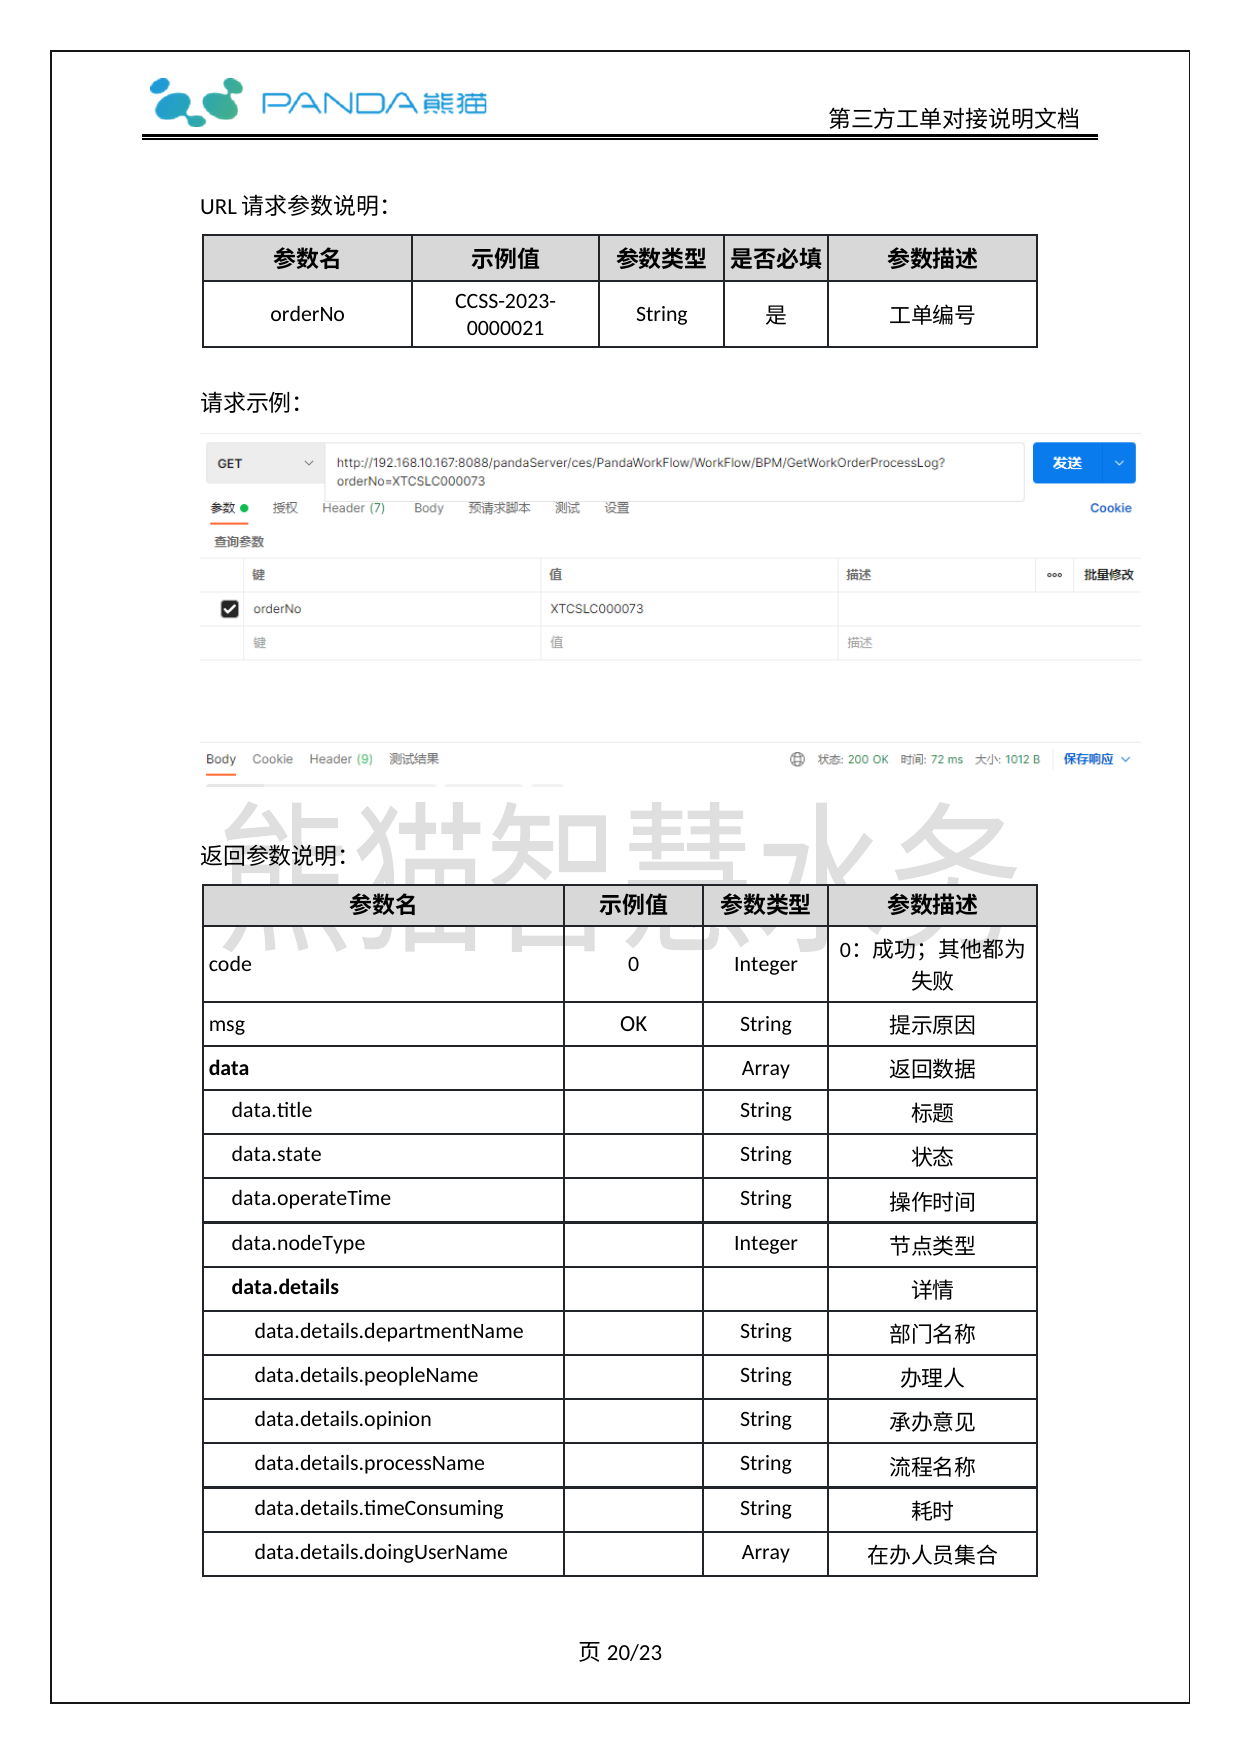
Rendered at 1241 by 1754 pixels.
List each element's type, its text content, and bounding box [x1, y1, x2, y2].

table_cell Integer [704, 1224, 827, 1266]
table_cell 返回数据 [829, 1047, 1036, 1089]
table_cell String [704, 1400, 827, 1442]
table_cell msg [204, 1003, 563, 1045]
table_cell 部门名称 [829, 1312, 1036, 1354]
table_cell [565, 1312, 702, 1354]
picture [150, 78, 487, 127]
table_cell [565, 1047, 702, 1089]
table_cell data.details.peopleName [204, 1356, 563, 1398]
text 请求示例： [200, 389, 1090, 418]
table_cell String [704, 1003, 827, 1045]
table_header 参数类型 [600, 236, 723, 280]
table_cell data.details.opinion [204, 1400, 563, 1442]
table_cell Array [704, 1047, 827, 1089]
table_cell code [204, 927, 563, 1001]
table_cell Array [704, 1533, 827, 1575]
table_cell String [704, 1444, 827, 1486]
table_cell 标题 [829, 1091, 1036, 1133]
table_cell 承办意见 [829, 1400, 1036, 1442]
table_cell 状态 [829, 1135, 1036, 1177]
table_header 参数描述 [829, 236, 1036, 280]
table_cell Integer [704, 927, 827, 1001]
table_header 参数名 [204, 886, 563, 925]
table_cell data.details.doingUserName [204, 1533, 563, 1575]
picture [200, 431, 1141, 787]
table_cell data.details.timeConsuming [204, 1489, 563, 1531]
table_cell 耗时 [829, 1489, 1036, 1531]
table_cell [565, 1356, 702, 1398]
table_cell String [704, 1356, 827, 1398]
table_cell String [704, 1091, 827, 1133]
table_cell 流程名称 [829, 1444, 1036, 1486]
table_cell 0 [565, 927, 702, 1001]
table_cell 提示原因 [829, 1003, 1036, 1045]
table_cell String [704, 1489, 827, 1531]
table_cell String [704, 1135, 827, 1177]
table_cell data.details.processName [204, 1444, 563, 1486]
table_cell 在办人员集合 [829, 1533, 1036, 1575]
table_cell data.details [204, 1268, 563, 1310]
table_header 参数类型 [704, 886, 827, 925]
table_cell 工单编号 [829, 282, 1036, 346]
table_cell CCSS-2023-0000021 [413, 282, 598, 346]
table_cell [704, 1268, 827, 1310]
table_cell 0：成功；其他都为失败 [829, 927, 1036, 1001]
table_header 是否必填 [725, 236, 827, 280]
table_cell [565, 1268, 702, 1310]
table_cell [565, 1091, 702, 1133]
table_cell data.state [204, 1135, 563, 1177]
table_cell orderNo [204, 282, 411, 346]
text 返回参数说明： [200, 842, 1090, 870]
table_cell OK [565, 1003, 702, 1045]
table_cell data.title [204, 1091, 563, 1133]
table_cell [565, 1224, 702, 1266]
table_cell data.nodeType [204, 1224, 563, 1266]
table_cell 办理人 [829, 1356, 1036, 1398]
table_header 示例值 [565, 886, 702, 925]
table_header 示例值 [413, 236, 598, 280]
table_cell 详情 [829, 1268, 1036, 1310]
table_cell [565, 1444, 702, 1486]
table_cell [565, 1400, 702, 1442]
table_header 参数名 [204, 236, 411, 280]
table_cell data.operateTime [204, 1179, 563, 1221]
table_cell 节点类型 [829, 1224, 1036, 1266]
table_cell String [704, 1312, 827, 1354]
table_cell data.details.departmentName [204, 1312, 563, 1354]
table_cell [565, 1179, 702, 1221]
table_header 参数描述 [829, 886, 1036, 925]
table_cell String [600, 282, 723, 346]
table_cell [565, 1489, 702, 1531]
table_cell 操作时间 [829, 1179, 1036, 1221]
table_cell 是 [725, 282, 827, 346]
table_cell [565, 1135, 702, 1177]
table_cell data [204, 1047, 563, 1089]
table_cell [565, 1533, 702, 1575]
text URL请求参数说明： [200, 192, 1090, 220]
table_cell String [704, 1179, 827, 1221]
